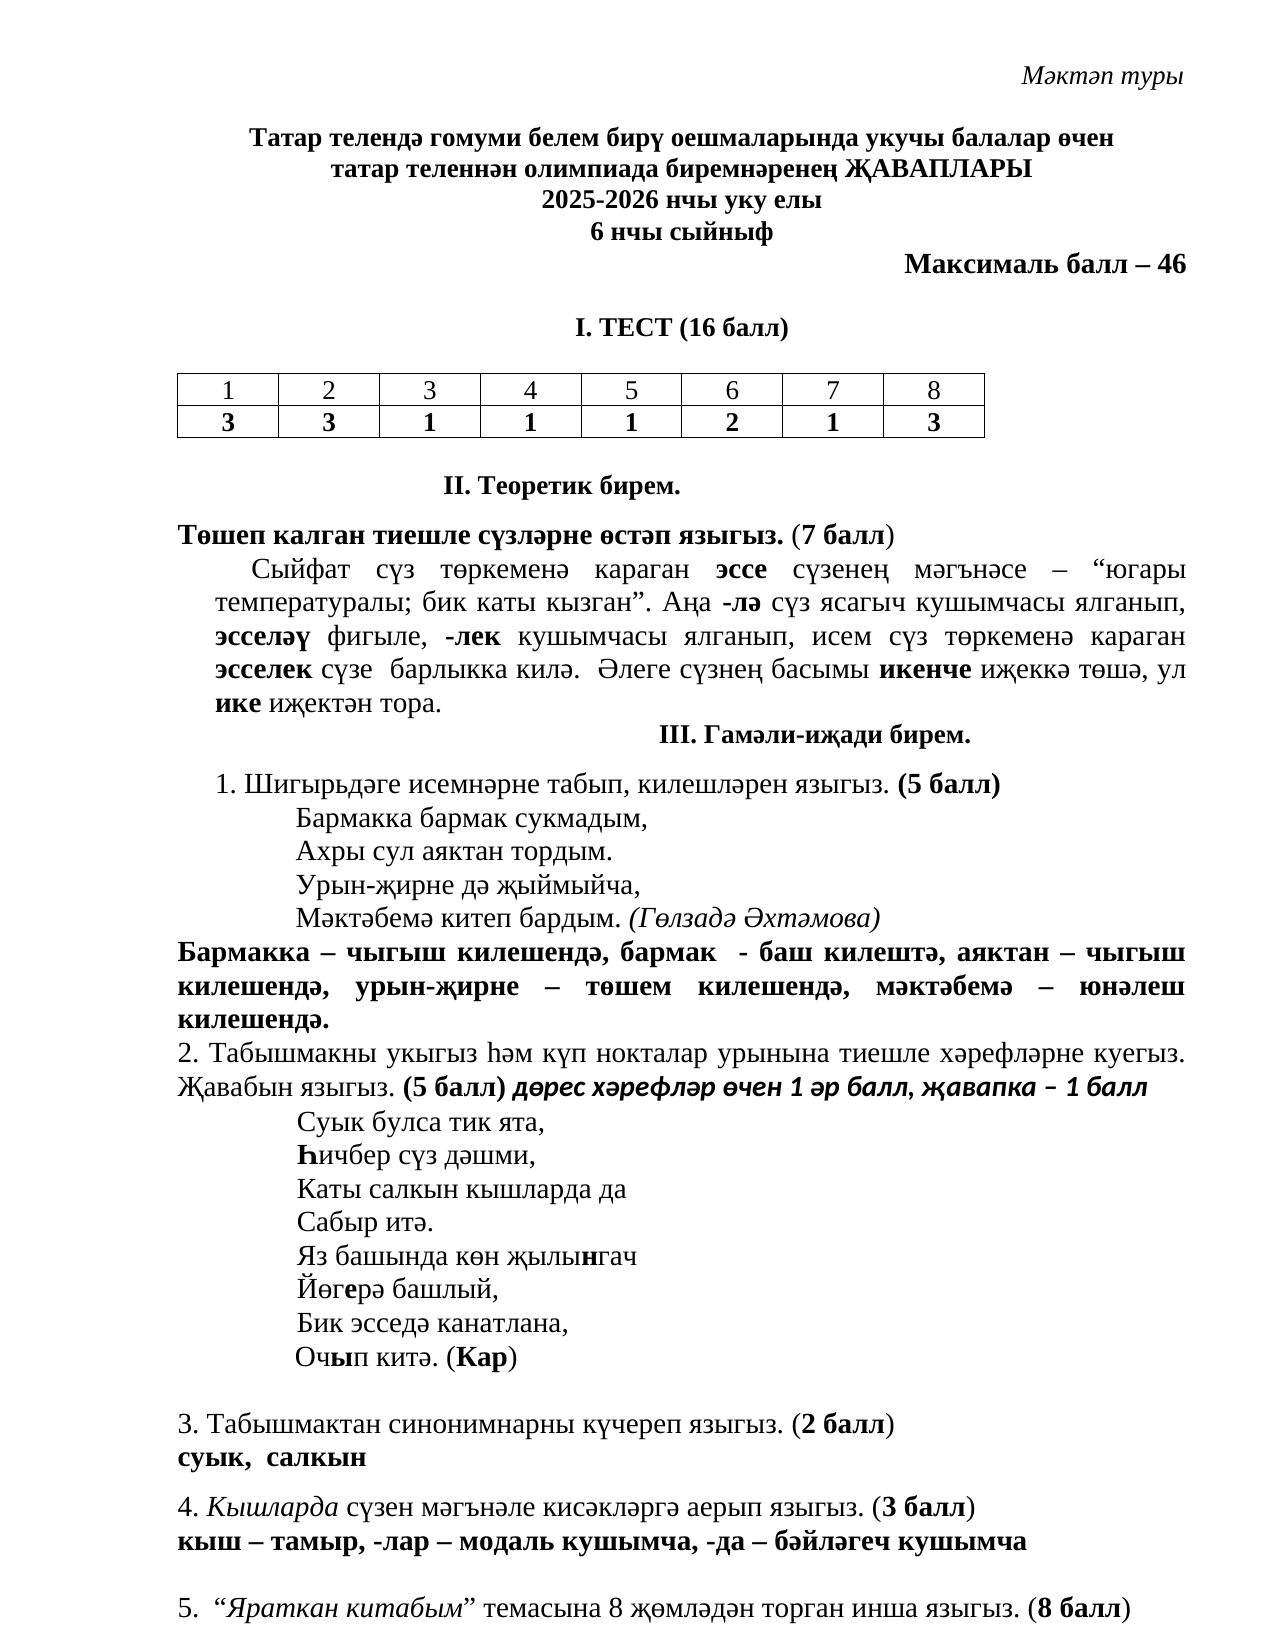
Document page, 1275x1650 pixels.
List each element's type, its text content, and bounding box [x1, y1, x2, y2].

text Сыйфат сүз төркеменә караган эссе сүзенең мәгънәсе – “югары температуралы; бик каты кызган”. Аңа -лә сүз ясагыч кушымчасы ялганып, эсселәү фигыле, -лек кушымчасы ялганып, исем сүз төркеменә караган эсселек сүзе барлыкка килә. Әлеге сүзнең басымы икенче иҗеккә төшә, ул ике иҗектән тора. [215, 551, 1186, 718]
text II. Теоретик бирем. [443, 469, 1186, 501]
text кыш – тамыр, -лар – модаль кушымча, -да – бәйләгеч кушымча [177, 1523, 1186, 1557]
list Йөгерә башлый, [252, 1272, 1186, 1305]
text Максималь балл – 46 [177, 246, 1186, 279]
text 2. Табышмакны укыгыз һәм күп нокталар урынына тиешле хәрефләрне куегыз. Җавабын языгыз. (5 балл) дөрес хәрефләр өчен 1 әр балл, җавапка – 1 балл [177, 1035, 1186, 1104]
table_header 4 [481, 374, 581, 405]
text 2025-2026 нчы уку елы [177, 184, 1186, 215]
text татар теленнән олимпиада биремнәренең ҖАВАПЛАРЫ [177, 152, 1186, 184]
text 3. Табышмактан синонимнарны күчереп языгыз. (2 балл) [177, 1406, 1186, 1439]
text I. ТЕСТ (16 балл) [177, 311, 1186, 342]
text суык, салкын [177, 1439, 1186, 1473]
list Сабыр итә. [252, 1204, 1186, 1238]
table_header 2 [279, 374, 379, 405]
table_cell 1 [582, 406, 681, 437]
list Каты салкын кышларда да [252, 1171, 1186, 1204]
text Урын-җирне дә җыймыйча, [207, 867, 1186, 901]
table_header 8 [884, 374, 984, 405]
text Мәктәбемә китеп бардым. (Гөлзадә Әхтәмова) [207, 901, 1186, 934]
table_cell 3 [884, 406, 984, 437]
table_cell 1 [481, 406, 581, 437]
list Һичбер сүз дәшми, [252, 1137, 1186, 1171]
list Суык булса тик ята, [252, 1104, 1186, 1137]
list Очып китә. (Кар) [177, 1339, 1186, 1372]
table_cell 3 [178, 406, 278, 437]
text III. Гамәли-иҗади бирем. [443, 718, 1186, 750]
text Мәктәп туры [177, 59, 1186, 90]
text Ахры сул аяктан тордым. [207, 833, 1186, 867]
text Татар телендә гомуми белем бирү оешмаларында укучы балалар өчен [177, 121, 1186, 152]
table_cell 1 [380, 406, 480, 437]
table_header 6 [682, 374, 782, 405]
table_header 7 [783, 374, 883, 405]
table_cell 3 [279, 406, 379, 437]
table_header 5 [582, 374, 681, 405]
list Яз башында көн җылынгач [252, 1238, 1186, 1272]
text 6 нчы сыйныф [177, 215, 1186, 246]
table_cell 2 [682, 406, 782, 437]
table_header 1 [178, 374, 278, 405]
text 5. “Яраткан китабым” темасына 8 җөмләдән торган инша языгыз. (8 балл) [177, 1590, 1186, 1624]
table_cell 1 [783, 406, 883, 437]
text 4. Кышларда сүзен мәгънәле кисәкләргә аерып языгыз. (3 балл) [177, 1489, 1186, 1523]
table_header 3 [380, 374, 480, 405]
list Бик эсседә канатлана, [252, 1305, 1186, 1339]
text Бармакка бармак сукмадым, [207, 800, 1186, 833]
text 1. Шигырьдәге исемнәрне табып, килешләрен языгыз. (5 балл) [177, 766, 1186, 800]
text Бармакка – чыгыш килешендә, бармак - баш килештә, аяктан – чыгыш килешендә, урын-җирне – төшем килешендә, мәктәбемә – юнәлеш килешендә. [177, 934, 1186, 1035]
text Төшеп калган тиешле сүзләрне өстәп языгыз. (7 балл) [177, 517, 1186, 551]
